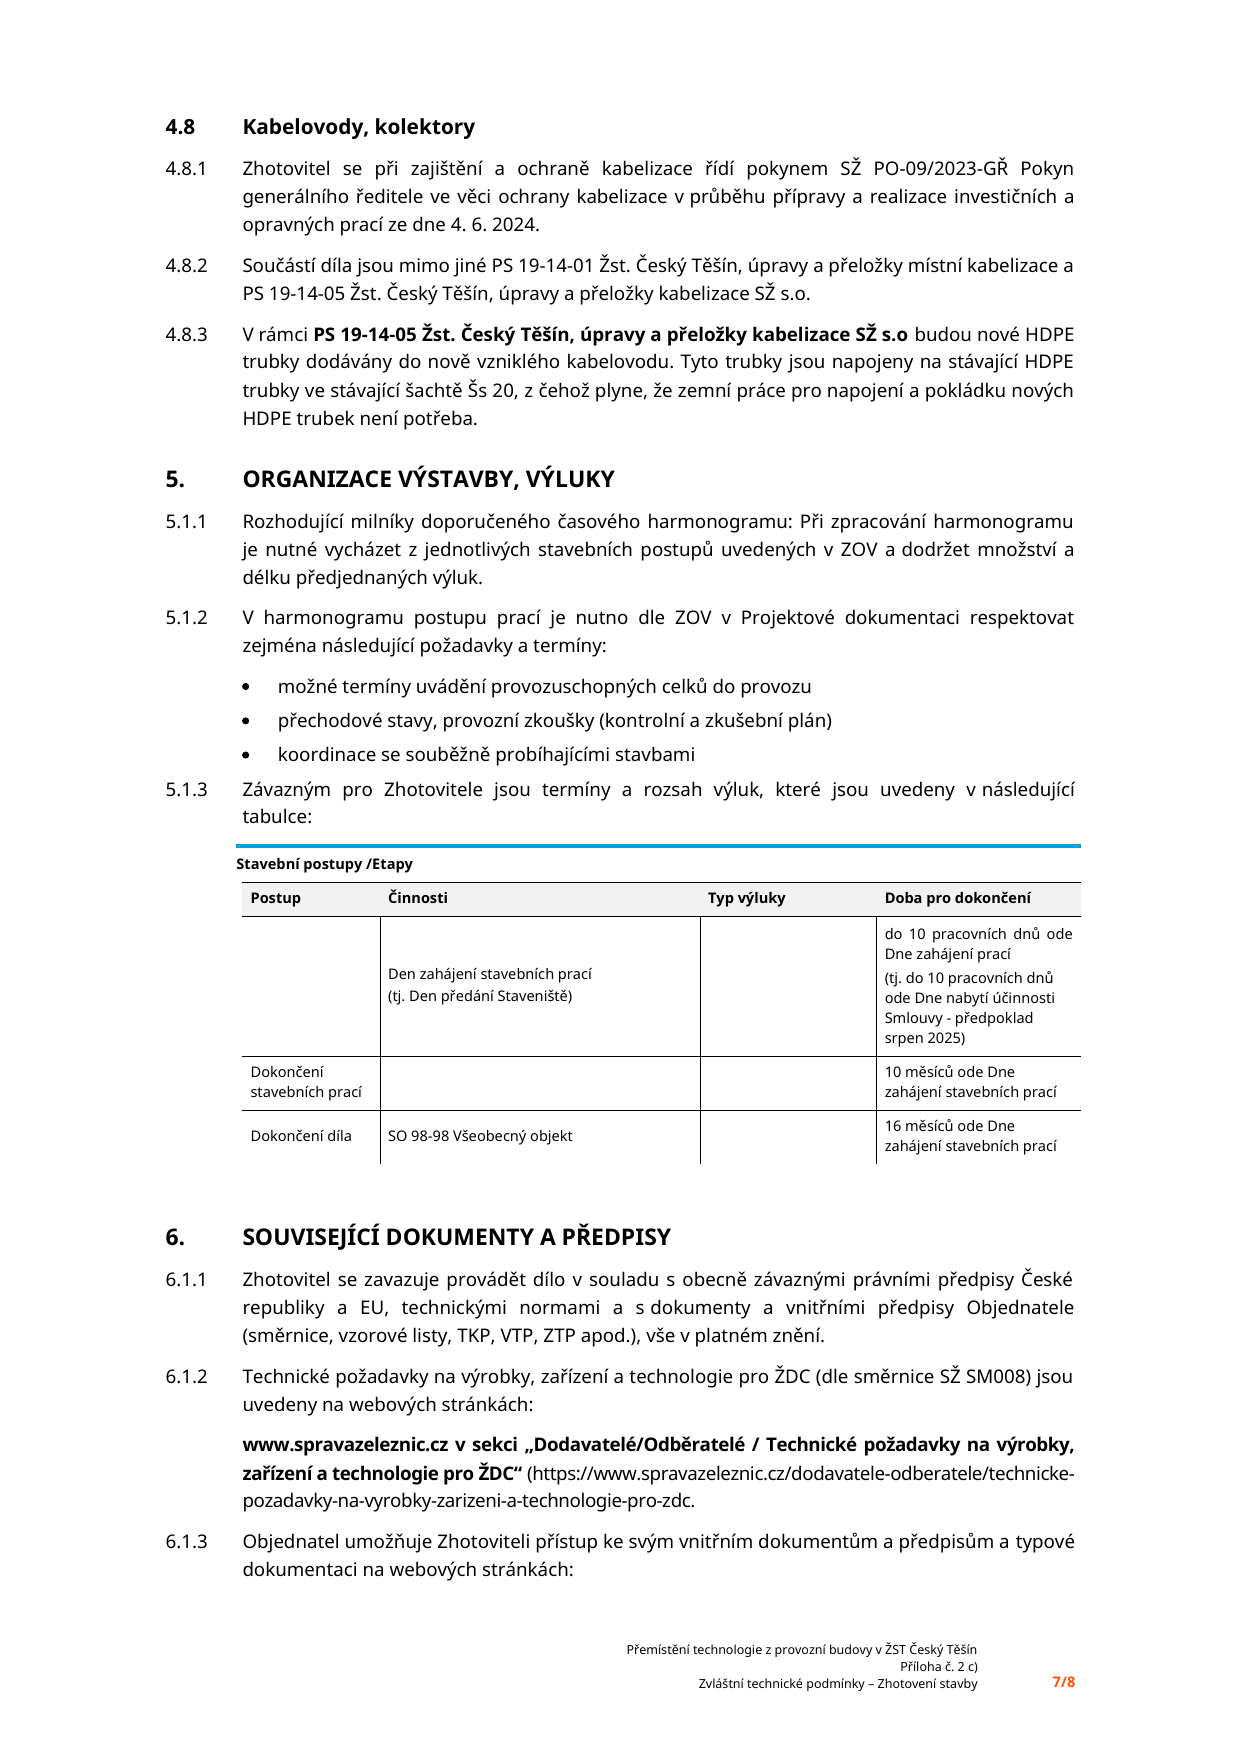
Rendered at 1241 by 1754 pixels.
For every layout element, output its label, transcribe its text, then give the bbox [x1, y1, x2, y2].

text Součástí díla jsou mimo jiné PS 19-14-01 Žst. Český Těšín, úpravy a přeložky místní kabelizace a PS 19-14-05 Žst. Český Těšín, úpravy a přeložky kabelizace SŽ s.o. [165, 252, 1075, 306]
table_cell do 10 pracovních dnů ode Dne zahájení prací (tj. do 10 pracovních dnů ode Dne nabytí účinnosti Smlouvy - předpoklad srpen 2025) [877, 917, 1081, 1056]
table_cell Dokončení díla [242, 1111, 380, 1164]
text V rámci PS 19-14-05 Žst. Český Těšín, úpravy a přeložky kabelizace SŽ s.o budou nové HDPE trubky dodávány do nově vzniklého kabelovodu. Tyto trubky jsou napojeny na stávající HDPE trubky ve stávající šachtě Šs 20, z čehož plyne, že zemní práce pro napojení a pokládku nových HDPE trubek není potřeba. [165, 321, 1075, 430]
table_header Činnosti [380, 883, 700, 916]
table_cell Dokončení stavebních prací [242, 1057, 380, 1110]
table_cell [701, 917, 876, 1056]
table_header Typ výluky [700, 883, 876, 916]
text Technické požadavky na výrobky, zařízení a technologie pro ŽDC (dle směrnice SŽ SM008) jsou uvedeny na webových stránkách: [165, 1363, 1075, 1417]
table_cell 16 měsíců ode Dne zahájení stavebních prací [877, 1111, 1081, 1164]
text www.spravazeleznic.cz v sekci „Dodavatelé/Odběratelé / Technické požadavky na výrobky, zařízení a technologie pro ŽDC“ (https://www.spravazeleznic.cz/dodavatele-odberatele/technicke-pozadavky-na-vyrobky-zarizeni-a-technologie-pro-zdc. [242, 1432, 1075, 1513]
table_cell [381, 1057, 700, 1110]
table_header Postup [242, 883, 380, 916]
text Stavební postupy /Etapy [236, 848, 1081, 874]
text Závazným pro Zhotovitele jsou termíny a rozsah výluk, které jsou uvedeny v následující tabulce: [165, 776, 1075, 829]
text V harmonogramu postupu prací je nutno dle ZOV v Projektové dokumentaci respektovat zejména následující požadavky a termíny: [165, 604, 1075, 658]
table_cell Den zahájení stavebních prací (tj. Den předání Staveniště) [381, 917, 700, 1056]
table_cell [701, 1057, 876, 1110]
list možné termíny uvádění provozuschopných celků do provozu [242, 673, 1075, 698]
list přechodové stavy, provozní zkoušky (kontrolní a zkušební plán) [242, 707, 1075, 733]
table_header Doba pro dokončení [876, 883, 1081, 916]
text Rozhodující milníky doporučeného časového harmonogramu: Při zpracování harmonogramu je nutné vycházet z jednotlivých stavebních postupů uvedených v ZOV a dodržet množství a délku předjednaných výluk. [165, 508, 1075, 589]
table_cell SO 98-98 Všeobecný objekt [381, 1111, 700, 1164]
text Objednatel umožňuje Zhotoviteli přístup ke svým vnitřním dokumentům a předpisům a typové dokumentaci na webových stránkách: [165, 1528, 1075, 1582]
text Zhotovitel se zavazuje provádět dílo v souladu s obecně závaznými právními předpisy České republiky a EU, technickými normami a s dokumenty a vnitřními předpisy Objednatele (směrnice, vzorové listy, TKP, VTP, ZTP apod.), vše v platném znění. [165, 1267, 1075, 1348]
list koordinace se souběžně probíhajícími stavbami [242, 742, 1075, 767]
text Zhotovitel se při zajištění a ochraně kabelizace řídí pokynem SŽ PO-09/2023-GŘ Pokyn generálního ředitele ve věci ochrany kabelizace v průběhu přípravy a realizace investičních a opravných prací ze dne 4. 6. 2024. [165, 156, 1075, 237]
text Kabelovody, kolektory [165, 112, 1075, 141]
text SOUVISEJÍCÍ DOKUMENTY A PŘEDPISY [165, 1221, 1075, 1253]
table_cell [701, 1111, 876, 1164]
table_cell [242, 917, 380, 1056]
table_cell 10 měsíců ode Dne zahájení stavebních prací [877, 1057, 1081, 1110]
text ORGANIZACE VÝSTAVBY, VÝLUKY [165, 463, 1075, 494]
